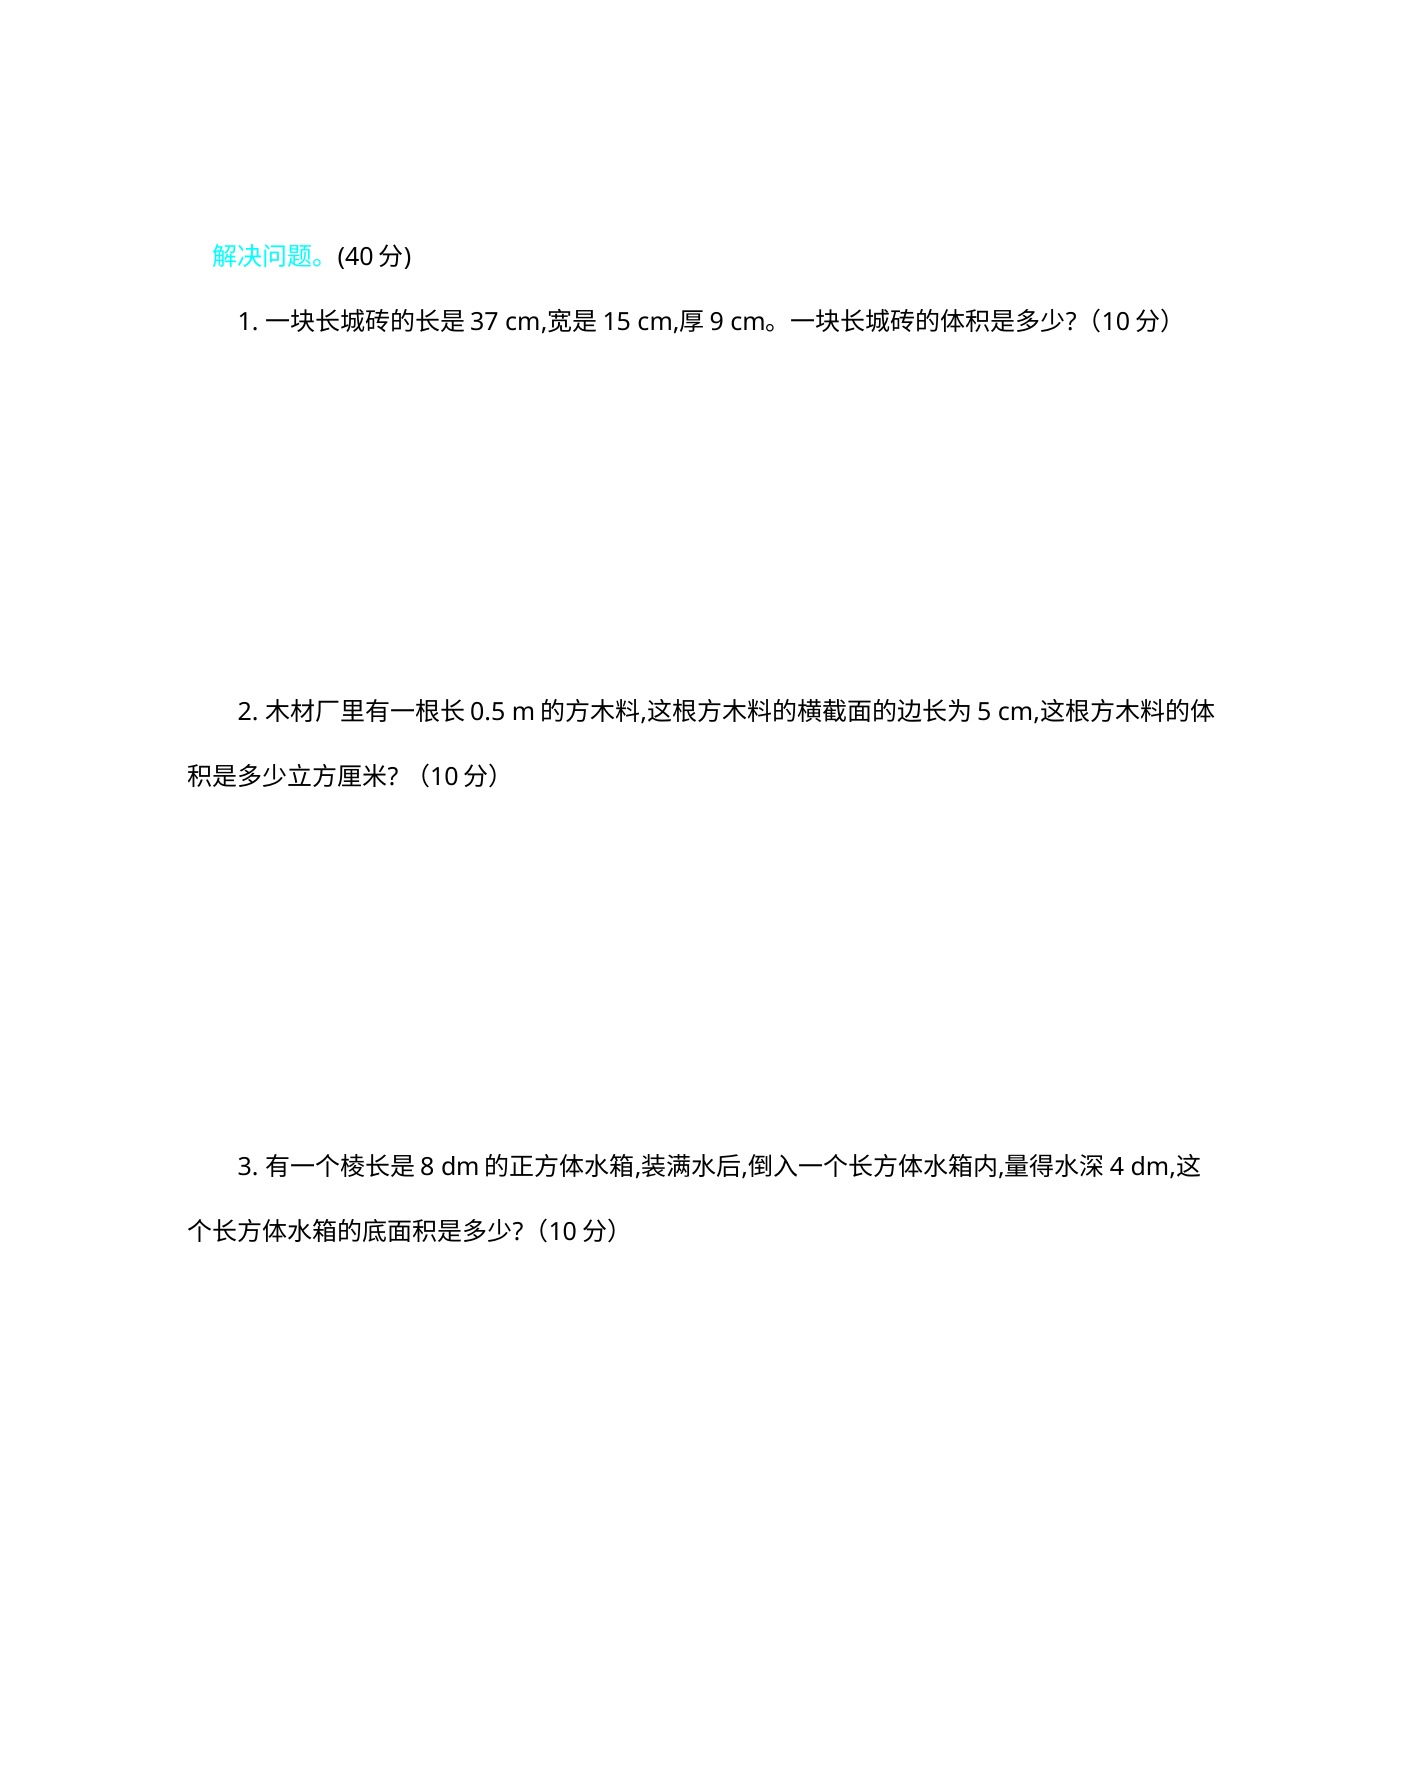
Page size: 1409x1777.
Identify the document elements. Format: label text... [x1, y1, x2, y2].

text 五解决问题。(40分) [187, 222, 1221, 287]
text 1. 一块长城砖的长是37 cm,宽是15 cm,厚9 cm。一块长城砖的体积是多少?（10分） [187, 287, 1221, 352]
text 2. 木材厂里有一根长0.5 m的方木料,这根方木料的横截面的边长为5 cm,这根方木料的体积是多少立方厘米? （10分） [187, 677, 1221, 807]
text 3. 有一个棱长是8 dm的正方体水箱,装满水后,倒入一个长方体水箱内,量得水深4 dm,这个长方体水箱的底面积是多少?（10分） [187, 1132, 1221, 1262]
